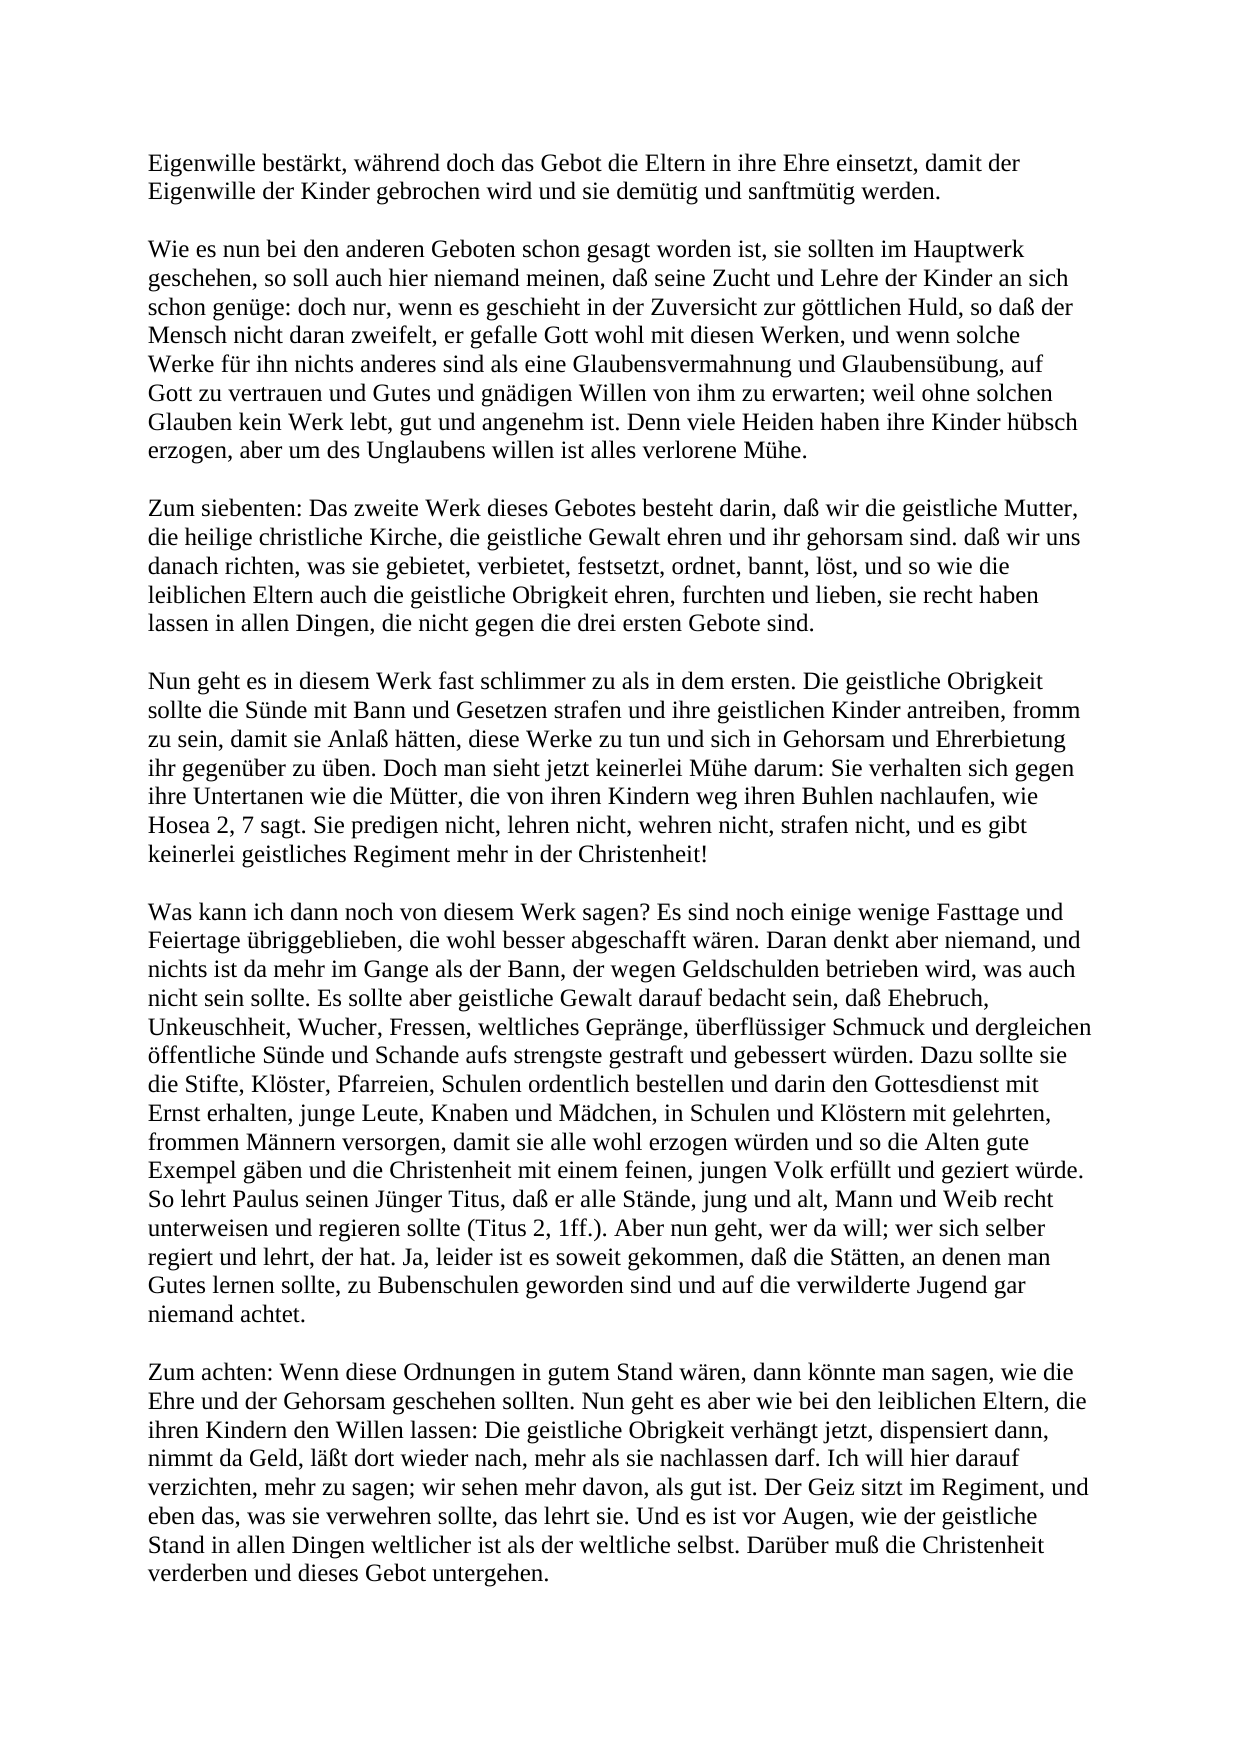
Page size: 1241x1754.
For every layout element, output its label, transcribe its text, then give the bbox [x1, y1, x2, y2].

text Nun geht es in diesem Werk fast schlimmer zu als in dem ersten. Die geistliche Obrigkeit sollte die Sünde mit Bann und Gesetzen strafen und ihre geistlichen Kinder antreiben, fromm zu sein, damit sie Anlaß hätten, diese Werke zu tun und sich in Gehorsam und Ehrerbietung ihr gegenüber zu üben. Doch man sieht jetzt keinerlei Mühe darum: Sie verhalten sich gegen ihre Untertanen wie die Mütter, die von ihren Kindern weg ihren Buhlen nachlaufen, wie Hosea 2, 7 sagt. Sie predigen nicht, lehren nicht, wehren nicht, strafen nicht, und es gibt keinerlei geistliches Regiment mehr in der Christenheit! [148, 666, 1093, 868]
text Zum siebenten: Das zweite Werk dieses Gebotes besteht darin, daß wir die geistliche Mutter, die heilige christliche Kirche, die geistliche Gewalt ehren und ihr gehorsam sind. daß wir uns danach richten, was sie gebietet, verbietet, festsetzt, ordnet, bannt, löst, und so wie die leiblichen Eltern auch die geistliche Obrigkeit ehren, furchten und lieben, sie recht haben lassen in allen Dingen, die nicht gegen die drei ersten Gebote sind. [148, 493, 1093, 637]
text Wie es nun bei den anderen Geboten schon gesagt worden ist, sie sollten im Hauptwerk geschehen, so soll auch hier niemand meinen, daß seine Zucht und Lehre der Kinder an sich schon genüge: doch nur, wenn es geschieht in der Zuversicht zur göttlichen Huld, so daß der Mensch nicht daran zweifelt, er gefalle Gott wohl mit diesen Werken, und wenn solche Werke für ihn nichts anderes sind als eine Glaubensvermahnung und Glaubensübung, auf Gott zu vertrauen und Gutes und gnädigen Willen von ihm zu erwarten; weil ohne solchen Glauben kein Werk lebt, gut und angenehm ist. Denn viele Heiden haben ihre Kinder hübsch erzogen, aber um des Unglaubens willen ist alles verlorene Mühe. [148, 234, 1093, 464]
text Was kann ich dann noch von diesem Werk sagen? Es sind noch einige wenige Fasttage und Feiertage übriggeblieben, die wohl besser abgeschafft wären. Daran denkt aber niemand, und nichts ist da mehr im Gange als der Bann, der wegen Geldschulden betrieben wird, was auch nicht sein sollte. Es sollte aber geistliche Gewalt darauf bedacht sein, daß Ehebruch, Unkeuschheit, Wucher, Fressen, weltliches Gepränge, überflüssiger Schmuck und dergleichen öffentliche Sünde und Schande aufs strengste gestraft und gebessert würden. Dazu sollte sie die Stifte, Klöster, Pfarreien, Schulen ordentlich bestellen und darin den Gottesdienst mit Ernst erhalten, junge Leute, Knaben und Mädchen, in Schulen und Klöstern mit gelehrten, frommen Männern versorgen, damit sie alle wohl erzogen würden und so die Alten gute Exempel gäben und die Christenheit mit einem feinen, jungen Volk erfüllt und geziert würde. So lehrt Paulus seinen Jünger Titus, daß er alle Stände, jung und alt, Mann und Weib recht unterweisen und regieren sollte (Titus 2, 1ff.). Aber nun geht, wer da will; wer sich selber regiert und lehrt, der hat. Ja, leider ist es soweit gekommen, daß die Stätten, an denen man Gutes lernen sollte, zu Bubenschulen geworden sind und auf die verwilderte Jugend gar niemand achtet. [148, 897, 1093, 1328]
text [148, 148, 1093, 205]
text Zum achten: Wenn diese Ordnungen in gutem Stand wären, dann könnte man sagen, wie die Ehre und der Gehorsam geschehen sollten. Nun geht es aber wie bei den leiblichen Eltern, die ihren Kindern den Willen lassen: Die geistliche Obrigkeit verhängt jetzt, dispensiert dann, nimmt da Geld, läßt dort wieder nach, mehr als sie nachlassen darf. Ich will hier darauf verzichten, mehr zu sagen; wir sehen mehr davon, als gut ist. Der Geiz sitzt im Regiment, und eben das, was sie verwehren sollte, das lehrt sie. Und es ist vor Augen, wie der geistliche Stand in allen Dingen weltlicher ist als der weltliche selbst. Darüber muß die Christenheit verderben und dieses Gebot untergehen. [148, 1357, 1093, 1587]
